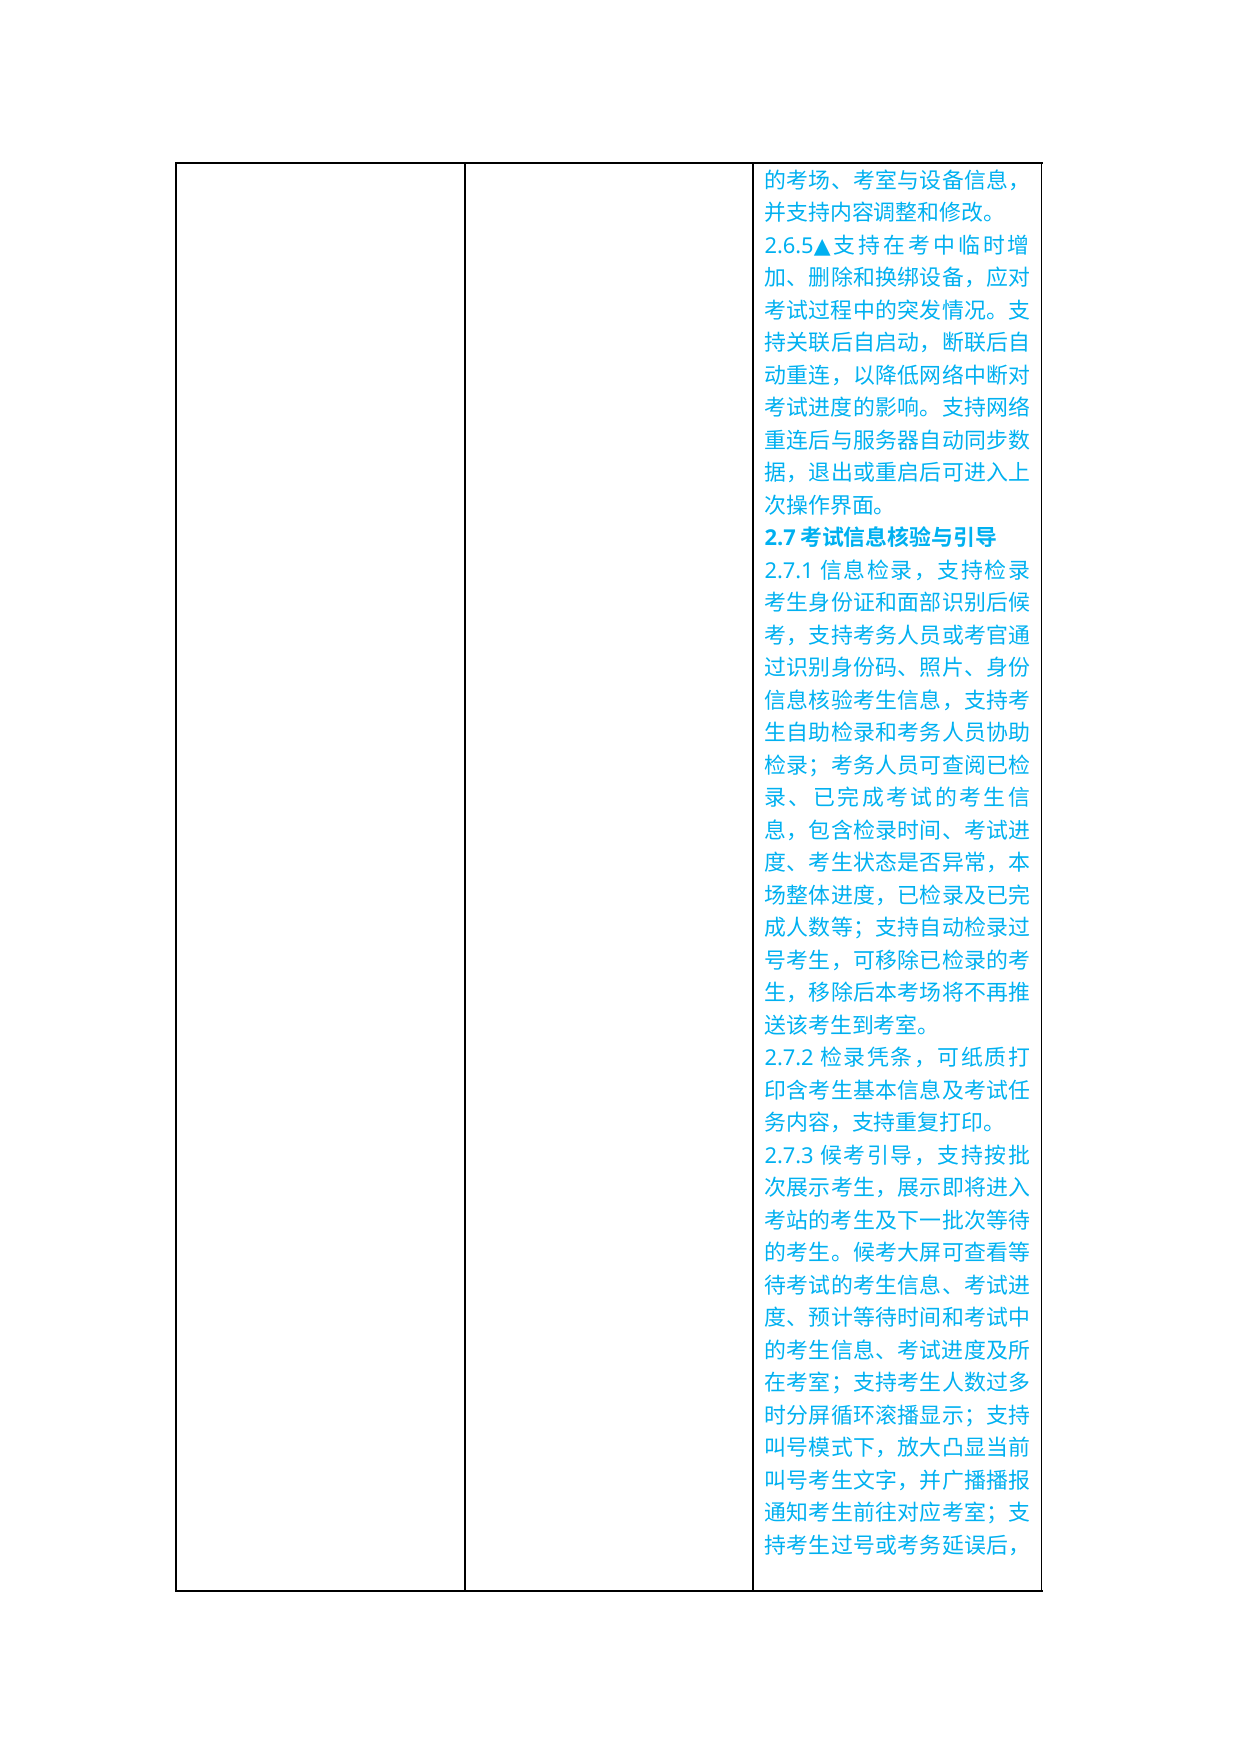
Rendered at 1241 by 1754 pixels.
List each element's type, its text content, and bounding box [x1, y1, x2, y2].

table_cell 1 [177, 164, 464, 1590]
table_cell [466, 164, 752, 1590]
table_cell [754, 164, 1041, 1590]
